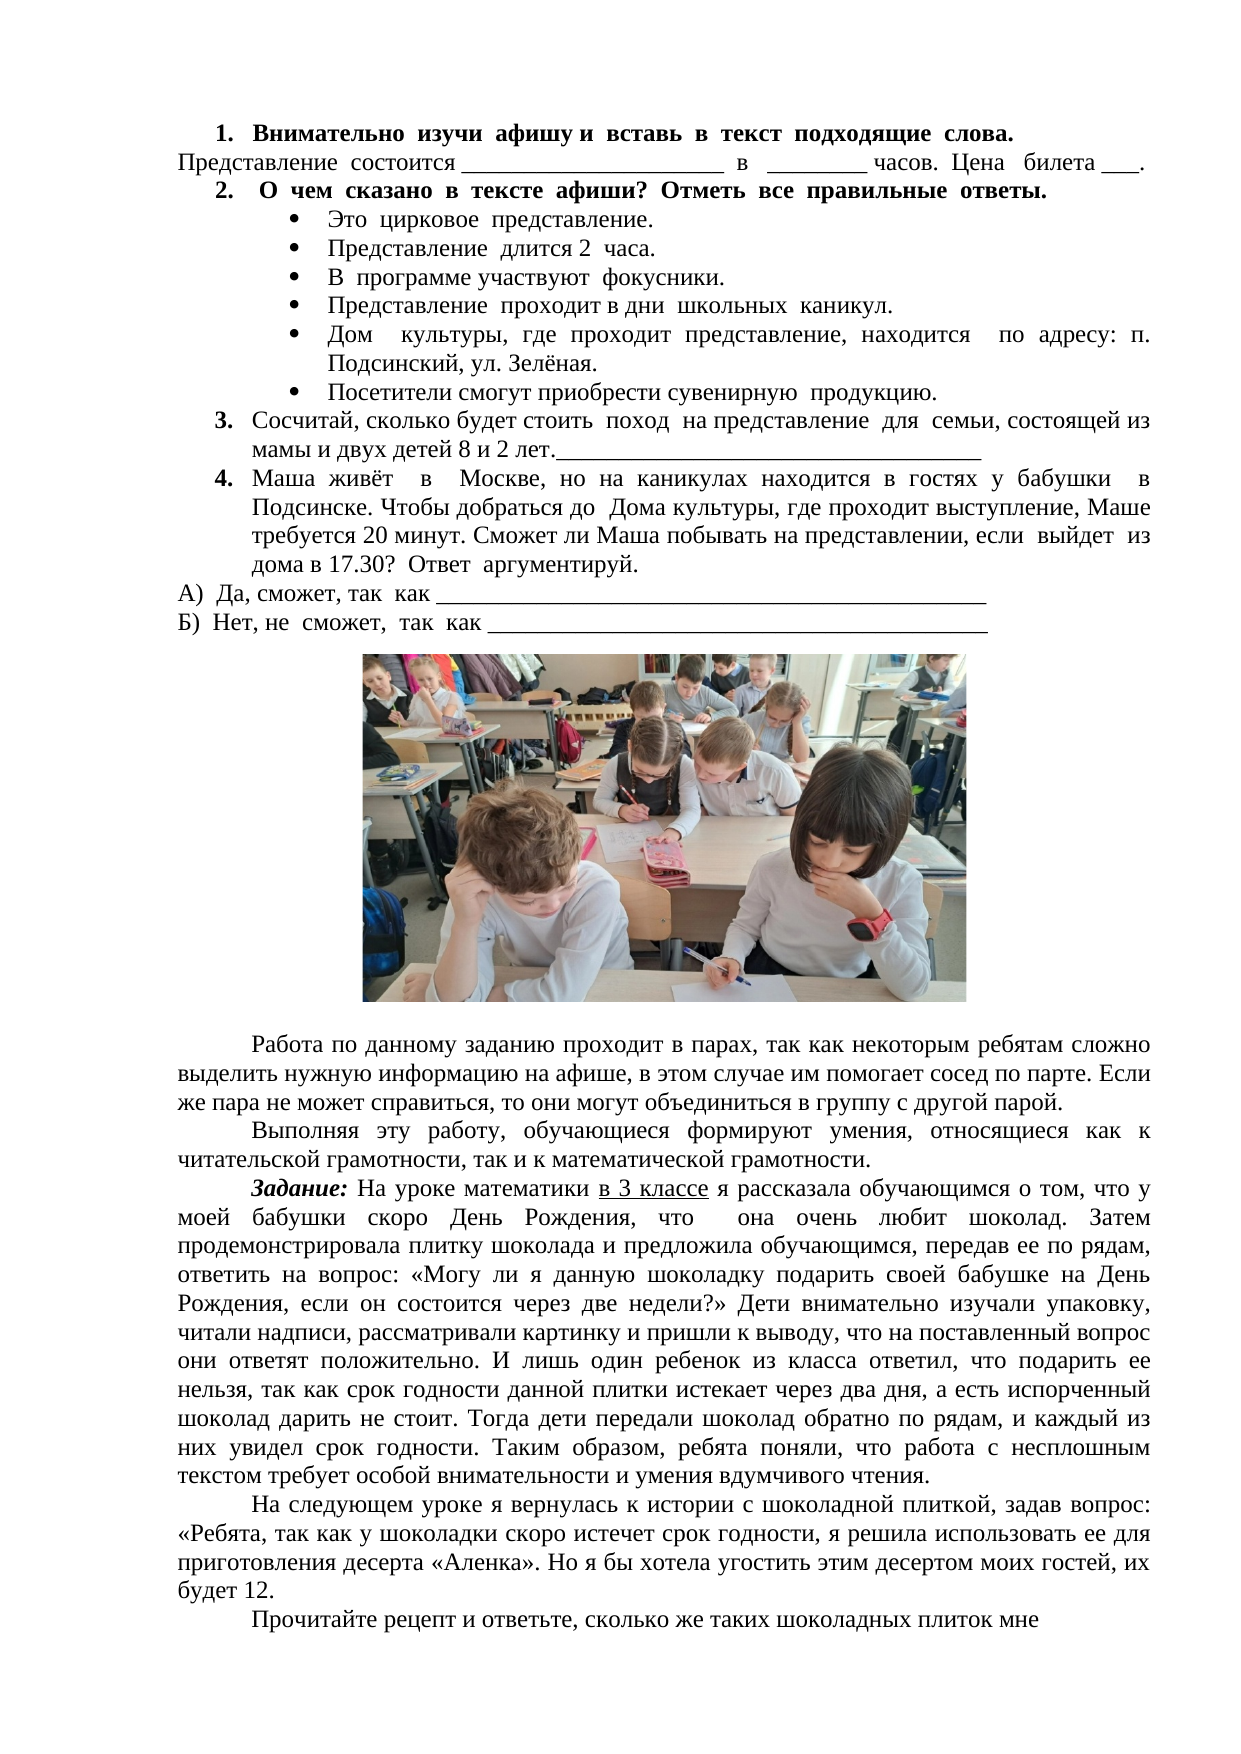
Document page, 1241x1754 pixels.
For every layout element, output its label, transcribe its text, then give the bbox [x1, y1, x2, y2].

text Представление состоится _____________________ в ________ часов. Цена билета ___. [177, 147, 1152, 176]
list Внимательно изучи афишу и вставь в текст подходящие слова. [215, 118, 1152, 147]
picture [362, 654, 967, 1002]
list Это цирковое представление. [290, 204, 1152, 233]
list Представление длится 2 часа. [290, 233, 1152, 262]
text Работа по данному заданию проходит в парах, так как некоторым ребятам сложно выделить нужную информацию на афише, в этом случае им помогает сосед по парте. Если же пара не может справиться, то они могут объединиться в группу с другой парой. [177, 1029, 1152, 1116]
list В программе участвуют фокусники. [290, 262, 1152, 291]
text А) Да, сможет, так как ____________________________________________ [177, 578, 1152, 607]
list Посетители смогут приобрести сувенирную продукцию. [290, 377, 1152, 406]
text Прочитайте рецепт и ответьте, сколько же таких шоколадных плиток мне [177, 1604, 1152, 1633]
text На следующем уроке я вернулась к истории с шоколадной плиткой, задав вопрос: «Ребята, так как у шоколадки скоро истечет срок годности, я решила использовать ее для приготовления десерта «Аленка». Но я бы хотела угостить этим десертом моих гостей, их будет 12. [177, 1489, 1152, 1604]
list Маша живёт в Москве, но на каникулах находится в гостях у бабушки в Подсинске. Чтобы добраться до Дома культуры, где проходит выступление, Маше требуется 20 минут. Сможет ли Маша побывать на представлении, если выйдет из дома в 17.30? Ответ аргументируй. [214, 463, 1152, 578]
list Сосчитай, сколько будет стоить поход на представление для семьи, состоящей из мамы и двух детей 8 и 2 лет.__________________________________ [214, 406, 1152, 463]
text Выполняя эту работу, обучающиеся формируют умения, относящиеся как к читательской грамотности, так и к математической грамотности. [177, 1116, 1152, 1173]
list Дом культуры, где проходит представление, находится по адресу: п. Подсинский, ул. Зелёная. [290, 319, 1152, 377]
list О чем сказано в тексте афиши? Отметь все правильные ответы. [215, 176, 1152, 204]
text Задание: На уроке математики в 3 классе я рассказала обучающимся о том, что у моей бабушки скоро День Рождения, что она очень любит шоколад. Затем продемонстрировала плитку шоколада и предложила обучающимся, передав ее по рядам, ответить на вопрос: «Могу ли я данную шоколадку подарить своей бабушке на День Рождения, если он состоится через две недели?» Дети внимательно изучали упаковку, читали надписи, рассматривали картинку и пришли к выводу, что на поставленный вопрос они ответят положительно. И лишь один ребенок из класса ответил, что подарить ее нельзя, так как срок годности данной плитки истекает через два дня, а есть испорченный шоколад дарить не стоит. Тогда дети передали шоколад обратно по рядам, и каждый из них увидел срок годности. Таким образом, ребята поняли, что работа с несплошным текстом требует особой внимательности и умения вдумчивого чтения. [177, 1173, 1152, 1489]
list Представление проходит в дни школьных каникул. [290, 291, 1152, 319]
text Б) Нет, не сможет, так как ________________________________________ [177, 607, 1152, 636]
